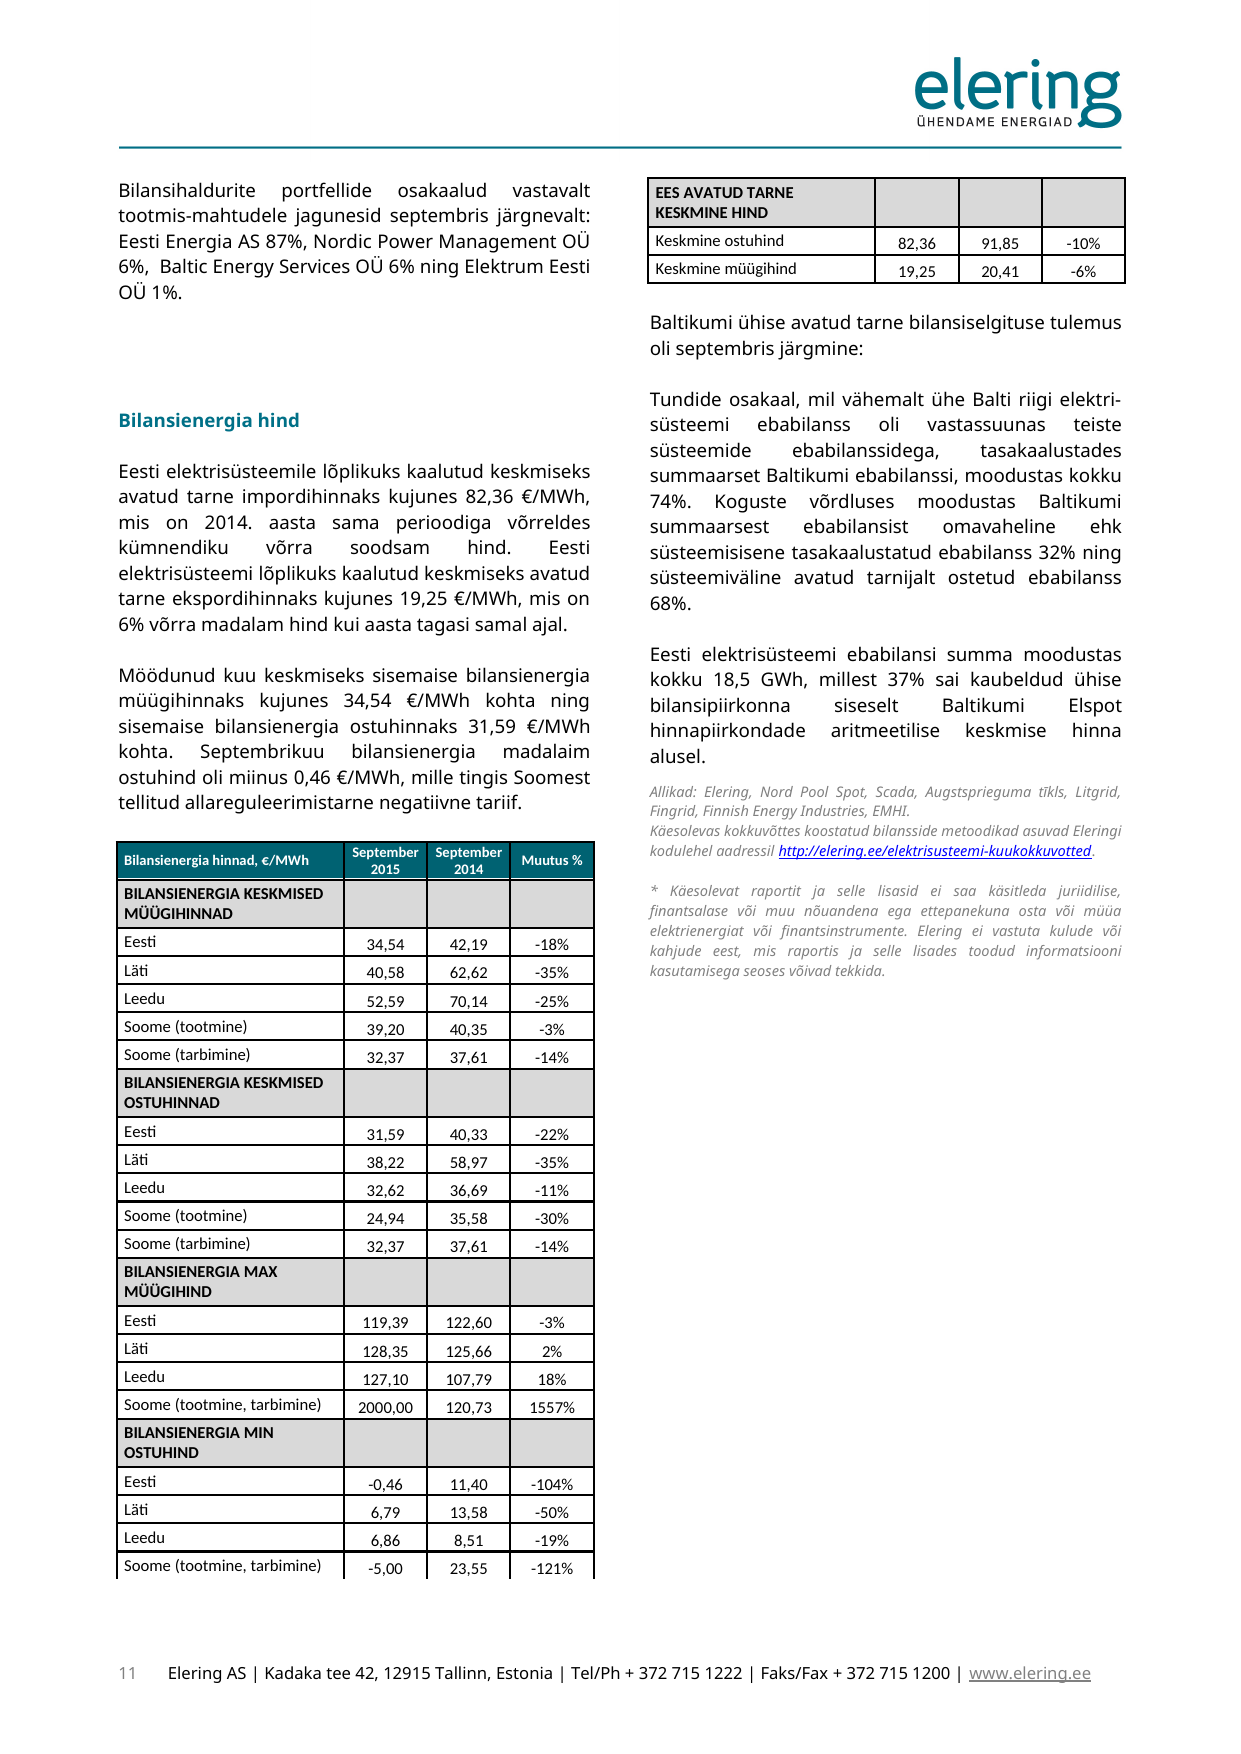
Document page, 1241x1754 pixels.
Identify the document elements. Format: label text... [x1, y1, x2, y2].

table_cell -30% [511, 1203, 593, 1228]
table_cell 128,35 [345, 1335, 426, 1361]
table_cell 37,61 [428, 1041, 509, 1067]
table_cell BILANSIENERGIA MAX MÜÜGIHIND [118, 1259, 343, 1305]
table_cell 42,19 [428, 929, 509, 955]
table_cell 37,61 [428, 1231, 509, 1257]
table_cell 58,97 [428, 1146, 509, 1172]
picture [1, 0, 1239, 162]
text Eesti elektrisüsteemile lõplikuks kaalutud keskmiseks avatud tarne impordihinnaks kujunes 82,36 €/MWh, mis on 2014. aasta sama perioodiga võrreldes kümnendiku võrra soodsam hind. Eesti elektrisüsteemi lõplikuks kaalutud keskmiseks avatud tarne ekspordihinnaks kujunes 19,25 €/MWh, mis on 6% võrra madalam hind kui aasta tagasi samal ajal. [118, 458, 591, 637]
table_cell 119,39 [345, 1307, 426, 1333]
table_cell -0,46 [345, 1468, 426, 1494]
table_cell -6% [1043, 256, 1124, 282]
table_cell 127,10 [345, 1363, 426, 1389]
text Möödunud kuu keskmiseks sisemaise bilansienergia müügihinnaks kujunes 34,54 €/MWh kohta ning sisemaise bilansienergia ostuhinnaks 31,59 €/MWh kohta. Septembrikuu bilansienergia madalaim ostuhind oli miinus 0,46 €/MWh, mille tingis Soomest tellitud allareguleerimistarne negatiivne tariif. [118, 662, 591, 815]
table_cell [1043, 179, 1124, 226]
text * Käesolevat raportit ja selle lisasid ei saa käsitleda juriidilise, finantsalase või muu nõuandena ega ettepanekuna osta või müüa elektrienergiat või finantsinstrumente. Elering ei vastuta kulude või kahjude eest, mis raportis ja selle lisades toodud informatsiooni kasutamisega seoses võivad tekkida. [649, 881, 1122, 980]
table_cell 40,58 [345, 957, 426, 983]
table_cell Keskmine müügihind [649, 256, 874, 282]
table_cell [428, 1420, 509, 1466]
table_cell -10% [1043, 228, 1124, 254]
table_cell Soome (tarbimine) [118, 1041, 343, 1067]
table_header September 2014 [428, 843, 509, 878]
table_cell [345, 1420, 426, 1466]
table_cell Soome (tootmine) [118, 1013, 343, 1039]
text Allikad: Elering, Nord Pool Spot, Scada, Augstsprieguma tīkls, Litgrid, Fingrid, Finnish Energy Industries, EMHI. [649, 781, 1122, 821]
table_cell Soome (tootmine) [118, 1203, 343, 1228]
table_cell Leedu [118, 1363, 343, 1389]
table_cell -18% [511, 929, 593, 955]
table_cell Eesti [118, 1307, 343, 1333]
table_cell Läti [118, 1496, 343, 1522]
table_cell Eesti [118, 1118, 343, 1144]
table_cell 2% [511, 1335, 593, 1361]
table_cell 8,51 [428, 1524, 509, 1550]
table_cell 24,94 [345, 1203, 426, 1228]
table_cell [428, 1259, 509, 1305]
table_cell Soome (tootmine, tarbimine) [118, 1553, 343, 1578]
table_cell 34,54 [345, 929, 426, 955]
table_cell Leedu [118, 985, 343, 1011]
table_cell -5,00 [345, 1553, 426, 1578]
table_header Muutus % [511, 843, 593, 878]
table_cell 20,41 [960, 256, 1041, 282]
table_cell Soome (tarbimine) [118, 1231, 343, 1257]
table_cell [511, 1420, 593, 1466]
table_cell Eesti [118, 929, 343, 955]
table_cell 6,86 [345, 1524, 426, 1550]
table_cell 13,58 [428, 1496, 509, 1522]
table_cell [345, 881, 426, 927]
table_cell 31,59 [345, 1118, 426, 1144]
table_cell 125,66 [428, 1335, 509, 1361]
table_cell [345, 1259, 426, 1305]
table_cell 62,62 [428, 957, 509, 983]
text Baltikumi ühise avatud tarne bilansiselgituse tulemus oli septembris järgmine: [649, 309, 1122, 361]
text Eesti elektrisüsteemi ebabilansi summa moodustas kokku 18,5 GWh, millest 37% sai kaubeldud ühise bilansipiirkonna siseselt Baltikumi Elspot hinnapiirkondade aritmeetilise keskmise hinna alusel. [649, 641, 1122, 769]
table_cell BILANSIENERGIA KESKMISED OSTUHINNAD [118, 1070, 343, 1116]
table_cell -104% [511, 1468, 593, 1494]
table_cell -19% [511, 1524, 593, 1550]
table_cell 19,25 [876, 256, 958, 282]
table_cell Läti [118, 1146, 343, 1172]
table_cell 38,22 [345, 1146, 426, 1172]
table_cell Läti [118, 957, 343, 983]
table_cell BILANSIENERGIA MIN OSTUHIND [118, 1420, 343, 1466]
table_cell 107,79 [428, 1363, 509, 1389]
table_cell 23,55 [428, 1553, 509, 1578]
table_cell -50% [511, 1496, 593, 1522]
table_cell [511, 1070, 593, 1116]
table_cell 2000,00 [345, 1391, 426, 1417]
table_cell -14% [511, 1231, 593, 1257]
table_cell Läti [118, 1335, 343, 1361]
table_cell -22% [511, 1118, 593, 1144]
table_cell 82,36 [876, 228, 958, 254]
table_cell [428, 881, 509, 927]
table_cell 6,79 [345, 1496, 426, 1522]
table_cell 32,37 [345, 1041, 426, 1067]
table_cell [511, 1259, 593, 1305]
table_cell Keskmine ostuhind [649, 228, 874, 254]
table_cell 32,37 [345, 1231, 426, 1257]
table_cell [876, 179, 958, 226]
table_cell 40,35 [428, 1013, 509, 1039]
table_cell [960, 179, 1041, 226]
table_cell 52,59 [345, 985, 426, 1011]
table_cell 36,69 [428, 1174, 509, 1200]
table_header September 2015 [345, 843, 426, 878]
table_cell 120,73 [428, 1391, 509, 1417]
table_cell -35% [511, 957, 593, 983]
table_cell 32,62 [345, 1174, 426, 1200]
table_cell Soome (tootmine, tarbimine) [118, 1391, 343, 1417]
text Käesolevas kokkuvõttes koostatud bilansside metoodikad asuvad Eleringi kodulehel aadressil http://elering.ee/elektrisusteemi-kuukokkuvotted. [649, 821, 1122, 861]
text Bilansihaldurite portfellide osakaalud vastavalt tootmis-mahtudele jagunesid septembris järgnevalt: Eesti Energia AS 87%, Nordic Power Management OÜ 6%, Baltic Energy Services OÜ 6% ning Elektrum Eesti OÜ 1%. [118, 177, 591, 305]
table_cell -3% [511, 1013, 593, 1039]
table_cell Leedu [118, 1174, 343, 1200]
table_cell -3% [511, 1307, 593, 1333]
table_cell -11% [511, 1174, 593, 1200]
table_cell 122,60 [428, 1307, 509, 1333]
table_cell 39,20 [345, 1013, 426, 1039]
table_cell BILANSIENERGIA KESKMISED MÜÜGIHINNAD [118, 881, 343, 927]
table_cell [345, 1070, 426, 1116]
table_cell 35,58 [428, 1203, 509, 1228]
table_cell -35% [511, 1146, 593, 1172]
table_cell -14% [511, 1041, 593, 1067]
text Bilansienergia hind [118, 407, 591, 432]
table_cell EES AVATUD TARNE KESKMINE HIND [649, 179, 874, 226]
table_cell 40,33 [428, 1118, 509, 1144]
table_cell -25% [511, 985, 593, 1011]
table_cell Eesti [118, 1468, 343, 1494]
text Tundide osakaal, mil vähemalt ühe Balti riigi elektri-süsteemi ebabilanss oli vastassuunas teiste süsteemide ebabilanssidega, tasakaalustades summaarset Baltikumi ebabilanssi, moodustas kokku 74%. Koguste võrdluses moodustas Baltikumi summaarsest ebabilansist omavaheline ehk süsteemisisene tasakaalustatud ebabilanss 32% ning süsteemiväline avatud tarnijalt ostetud ebabilanss 68%. [649, 386, 1122, 616]
table_cell 11,40 [428, 1468, 509, 1494]
table_header Bilansienergia hinnad, €/MWh [118, 843, 343, 878]
table_cell 1557% [511, 1391, 593, 1417]
table_cell 91,85 [960, 228, 1041, 254]
table_cell -121% [511, 1553, 593, 1578]
table_cell Leedu [118, 1524, 343, 1550]
table_cell 18% [511, 1363, 593, 1389]
table_cell [511, 881, 593, 927]
table_cell [428, 1070, 509, 1116]
table_cell 70,14 [428, 985, 509, 1011]
